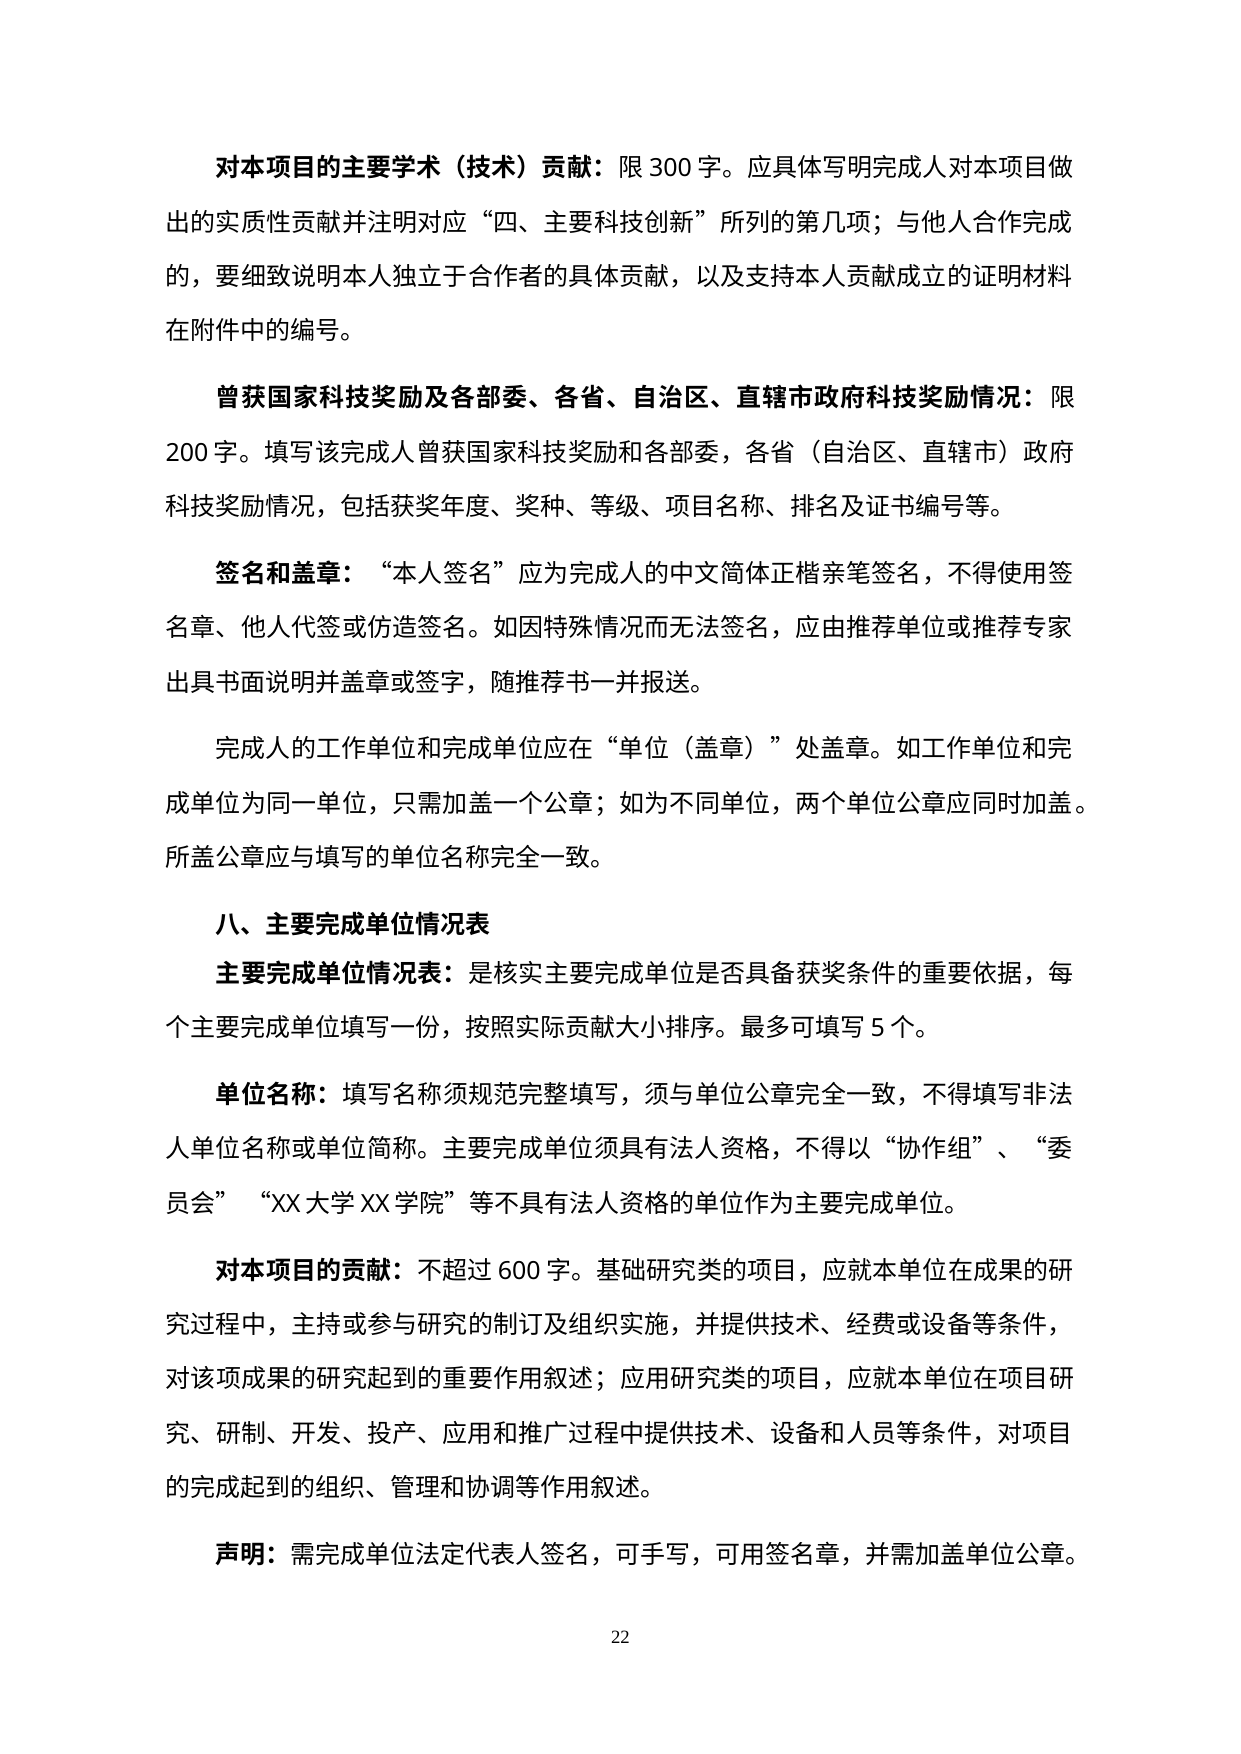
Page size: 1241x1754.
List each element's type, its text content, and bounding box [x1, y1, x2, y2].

text 主要完成单位情况表：是核实主要完成单位是否具备获奖条件的重要依据，每个主要完成单位填写一份，按照实际贡献大小排序。最多可填写5个。 [165, 953, 1075, 1044]
text 声明：需完成单位法定代表人签名，可手写，可用签名章，并需加盖单位公章。 [165, 1534, 1075, 1571]
text 签名和盖章：“本人签名”应为完成人的中文简体正楷亲笔签名，不得使用签名章、他人代签或仿造签名。如因特殊情况而无法签名，应由推荐单位或推荐专家出具书面说明并盖章或签字，随推荐书一并报送。 [165, 553, 1075, 698]
text 单位名称：填写名称须规范完整填写，须与单位公章完全一致，不得填写非法人单位名称或单位简称。主要完成单位须具有法人资格，不得以“协作组”、“委员会” “XX大学XX学院”等不具有法人资格的单位作为主要完成单位。 [165, 1074, 1075, 1219]
text 对本项目的贡献：不超过600字。基础研究类的项目，应就本单位在成果的研究过程中，主持或参与研究的制订及组织实施，并提供技术、经费或设备等条件，对该项成果的研究起到的重要作用叙述；应用研究类的项目，应就本单位在项目研究、研制、开发、投产、应用和推广过程中提供技术、设备和人员等条件，对项目的完成起到的组织、管理和协调等作用叙述。 [165, 1250, 1075, 1504]
text 对本项目的主要学术（技术）贡献：限300字。应具体写明完成人对本项目做出的实质性贡献并注明对应“四、主要科技创新”所列的第几项；与他人合作完成的，要细致说明本人独立于合作者的具体贡献，以及支持本人贡献成立的证明材料在附件中的编号。 [165, 148, 1075, 347]
text 完成人的工作单位和完成单位应在“单位（盖章）”处盖章。如工作单位和完成单位为同一单位，只需加盖一个公章；如为不同单位，两个单位公章应同时加盖。所盖公章应与填写的单位名称完全一致。 [165, 729, 1075, 874]
text 八、主要完成单位情况表 [165, 904, 1075, 941]
text 曾获国家科技奖励及各部委、各省、自治区、直辖市政府科技奖励情况：限200字。填写该完成人曾获国家科技奖励和各部委，各省（自治区、直辖市）政府科技奖励情况，包括获奖年度、奖种、等级、项目名称、排名及证书编号等。 [165, 378, 1075, 523]
